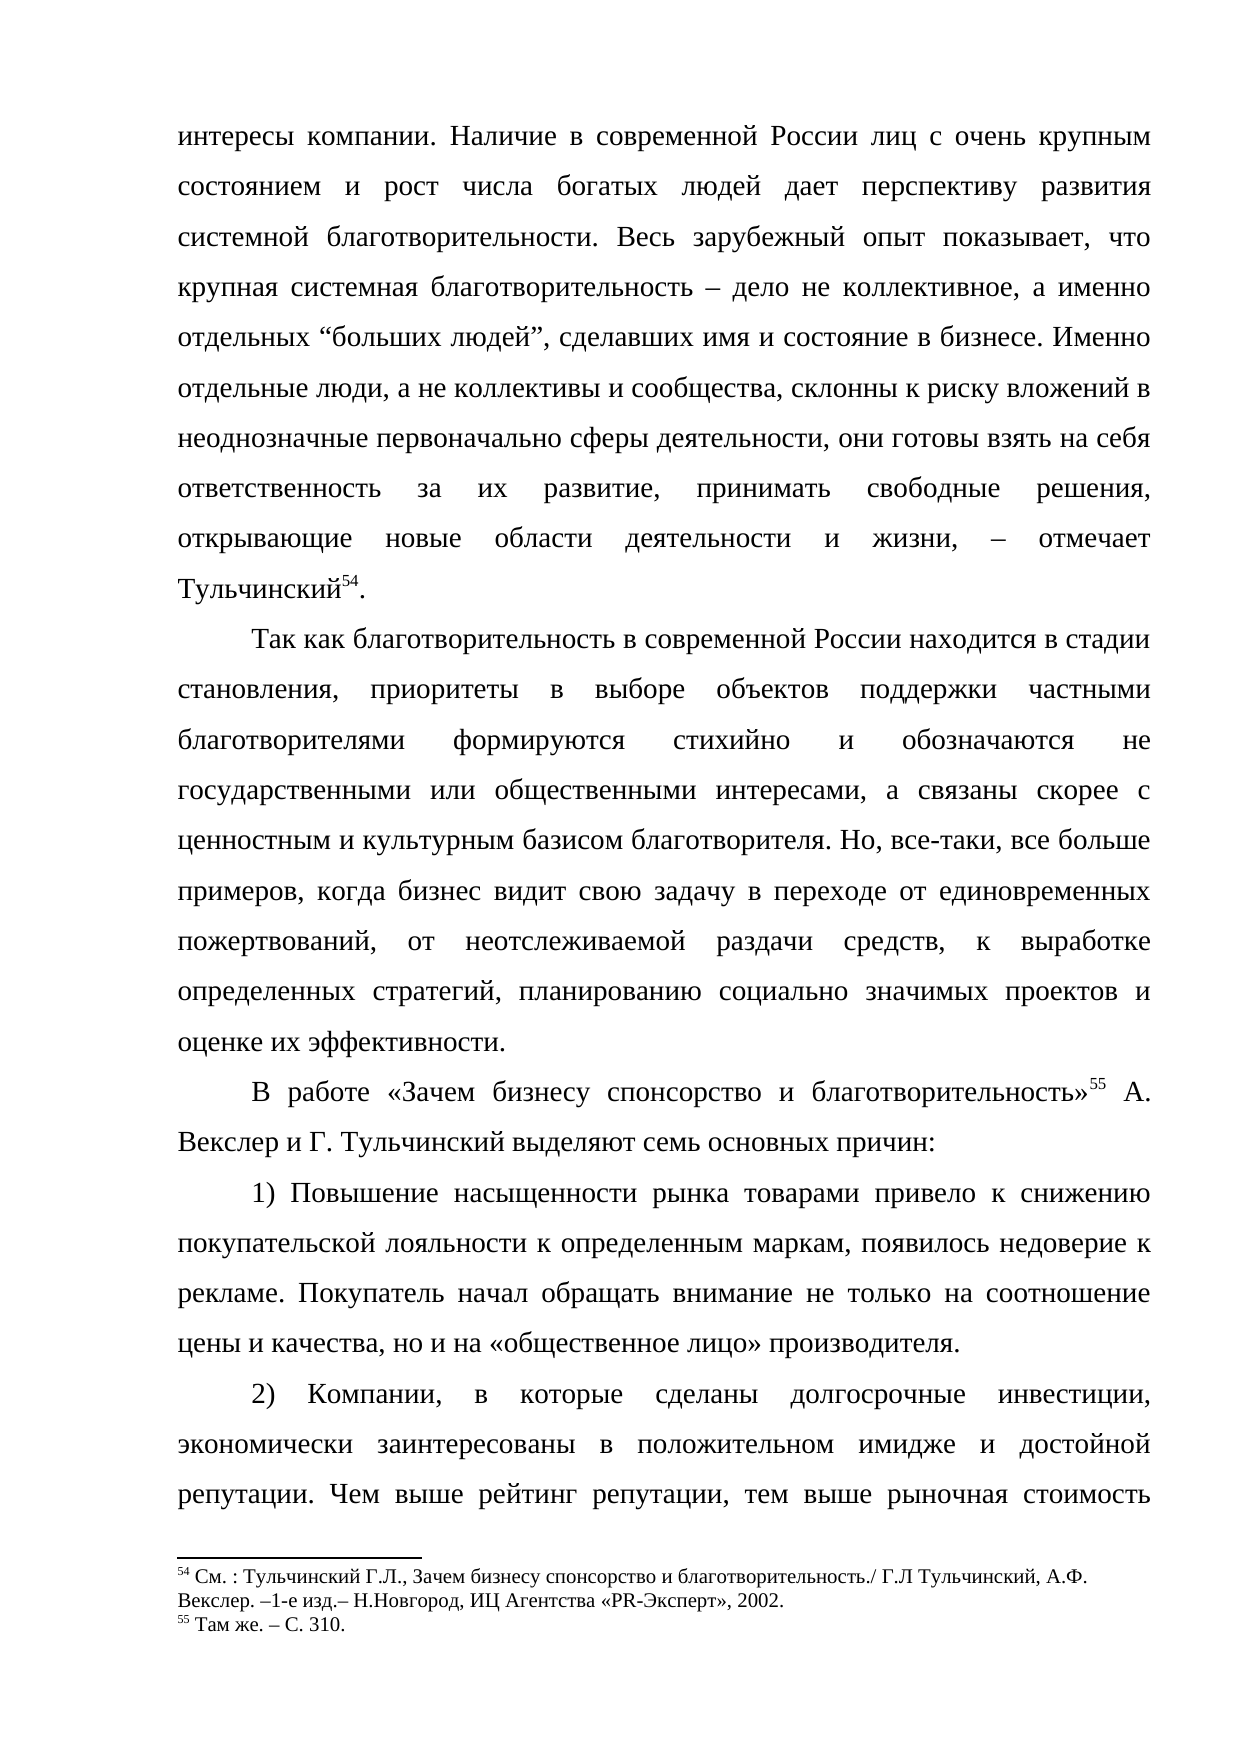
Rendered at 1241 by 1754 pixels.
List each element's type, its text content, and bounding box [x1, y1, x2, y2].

text 1) Повышение насыщенности рынка товарами привело к снижению покупательской лояльности к определенным маркам, появилось недоверие к рекламе. Покупатель начал обращать внимание не только на соотношение цены и качества, но и на «общественное лицо» производителя. [177, 1175, 1152, 1359]
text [177, 118, 1152, 604]
text Так как благотворительность в современной России находится в стадии становления, приоритеты в выборе объектов поддержки частными благотворителями формируются стихийно и обозначаются не государственными или общественными интересами, а связаны скорее с ценностным и культурным базисом благотворителя. Но, все-таки, все больше примеров, когда бизнес видит свою задачу в переходе от единовременных пожертвований, от неотслеживаемой раздачи средств, к выработке определенных стратегий, планированию социально значимых проектов и оценке их эффективности. [177, 621, 1152, 1057]
text В работе «Зачем бизнесу спонсорство и благотворительность» А. Векслер и Г. Тульчинский выделяют семь основных причин: [177, 1074, 1152, 1158]
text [177, 1376, 1152, 1510]
